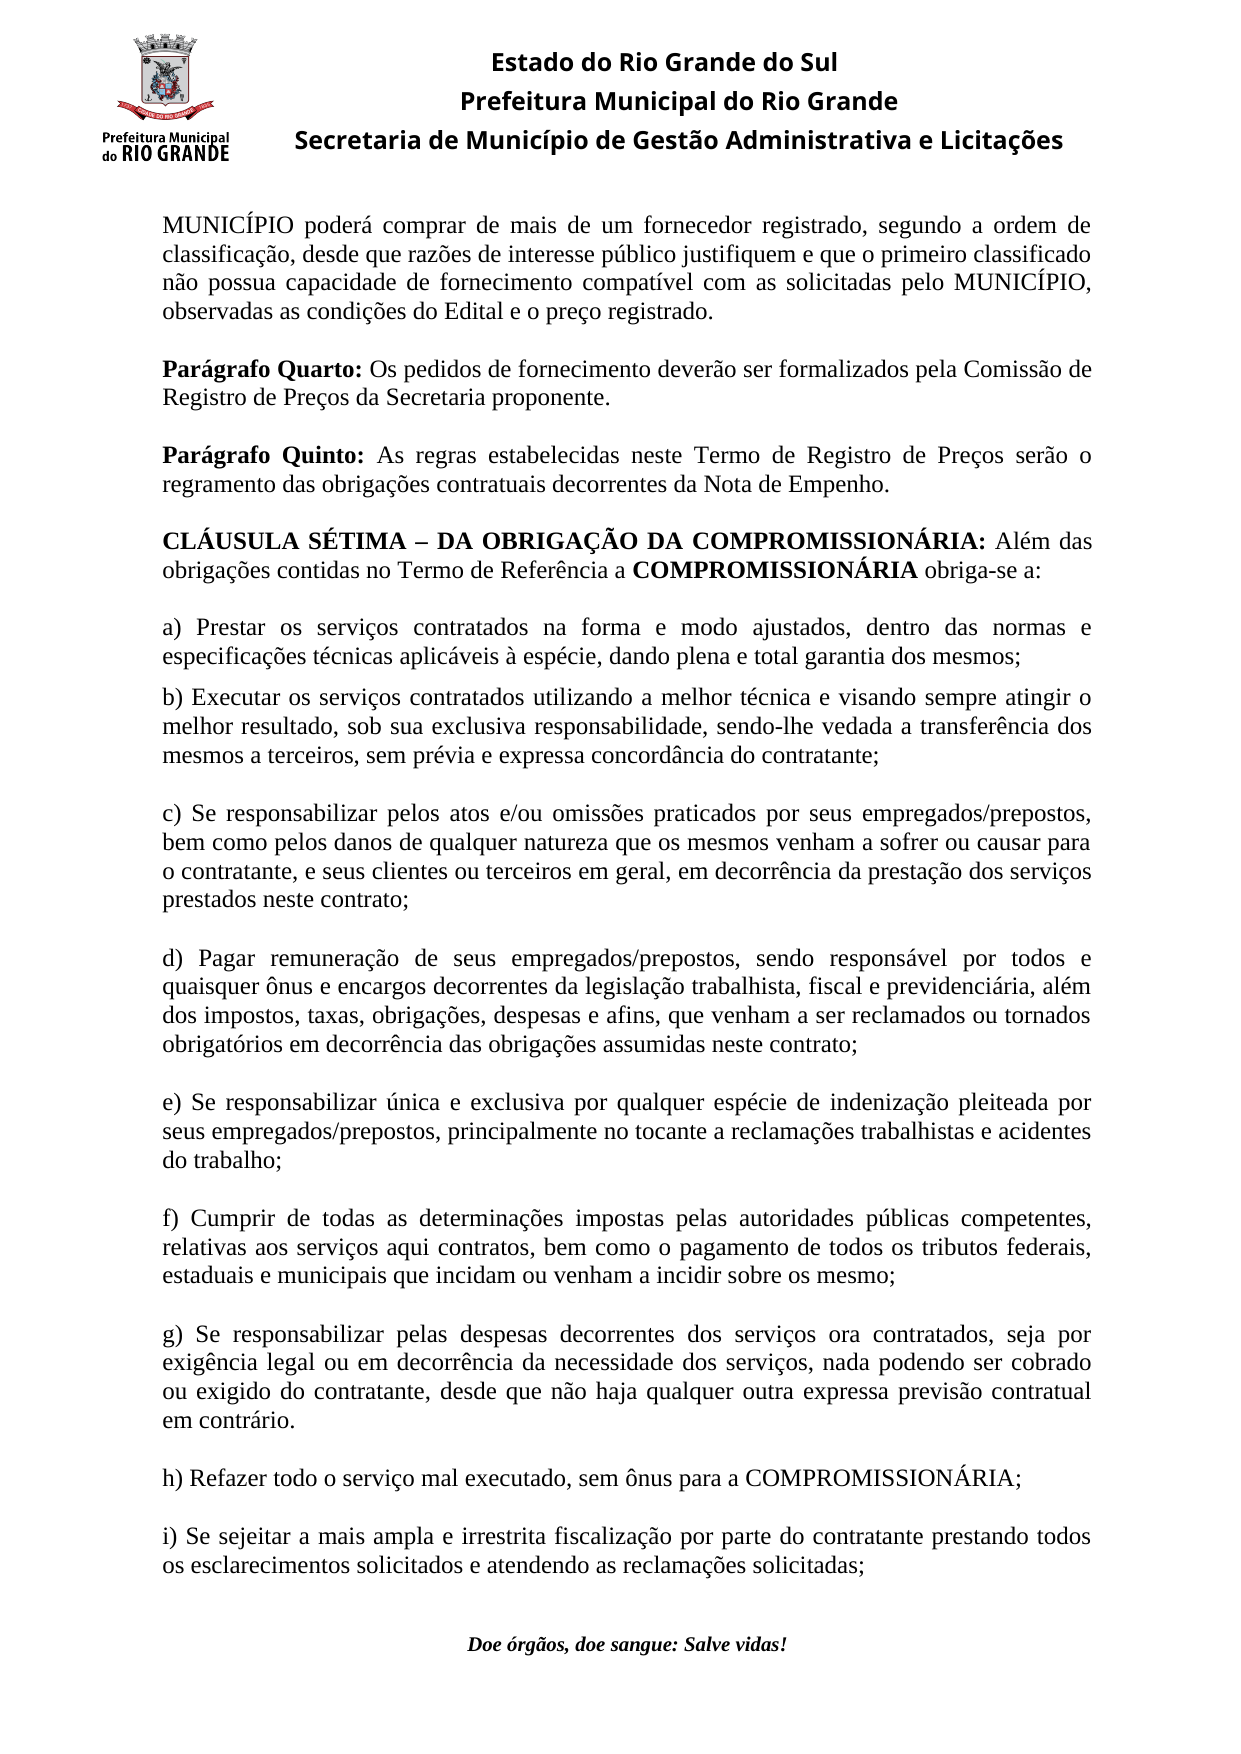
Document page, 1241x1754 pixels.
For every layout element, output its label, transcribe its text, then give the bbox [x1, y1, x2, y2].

text b) Executar os serviços contratados utilizando a melhor técnica e visando sempre atingir o melhor resultado, sob sua exclusiva responsabilidade, sendo-lhe vedada a transferência dos mesmos a terceiros, sem prévia e expressa concordância do contratante; [162, 682, 1092, 769]
text c) Se responsabilizar pelos atos e/ou omissões praticados por seus empregados/prepostos, bem como pelos danos de qualquer natureza que os mesmos venham a sofrer ou causar para o contratante, e seus clientes ou terceiros em geral, em decorrência da prestação dos serviços prestados neste contrato; [162, 798, 1092, 913]
text d) Pagar remuneração de seus empregados/prepostos, sendo responsável por todos e quaisquer ônus e encargos decorrentes da legislação trabalhista, fiscal e previdenciária, além dos impostos, taxas, obrigações, despesas e afins, que venham a ser reclamados ou tornados obrigatórios em decorrência das obrigações assumidas neste contrato; [162, 943, 1092, 1058]
text i) Se sejeitar a mais ampla e irrestrita fiscalização por parte do contratante prestando todos os esclarecimentos solicitados e atendendo as reclamações solicitadas; [162, 1521, 1092, 1579]
text Parágrafo Quarto: Os pedidos de fornecimento deverão ser formalizados pela Comissão de Registro de Preços da Secretaria proponente. [162, 354, 1092, 411]
text h) Refazer todo o serviço mal executado, sem ônus para a COMPROMISSIONÁRIA; [162, 1463, 1092, 1492]
text a) Prestar os serviços contratados na forma e modo ajustados, dentro das normas e especificações técnicas aplicáveis à espécie, dando plena e total garantia dos mesmos; [162, 612, 1092, 670]
text Parágrafo Quinto: As regras estabelecidas neste Termo de Registro de Preços serão o regramento das obrigações contratuais decorrentes da Nota de Empenho. [162, 440, 1092, 497]
text e) Se responsabilizar única e exclusiva por qualquer espécie de indenização pleiteada por seus empregados/prepostos, principalmente no tocante a reclamações trabalhistas e acidentes do trabalho; [162, 1087, 1092, 1173]
text g) Se responsabilizar pelas despesas decorrentes dos serviços ora contratados, seja por exigência legal ou em decorrência da necessidade dos serviços, nada podendo ser cobrado ou exigido do contratante, desde que não haja qualquer outra expressa previsão contratual em contrário. [162, 1319, 1092, 1434]
text CLÁUSULA SÉTIMA – DA OBRIGAÇÃO DA COMPROMISSIONÁRIA: Além das obrigações contidas no Termo de Referência a COMPROMISSIONÁRIA obriga-se a: [162, 526, 1092, 584]
picture [90, 23, 241, 174]
text f) Cumprir de todas as determinações impostas pelas autoridades públicas competentes, relativas aos serviços aqui contratos, bem como o pagamento de todos os tributos federais, estaduais e municipais que incidam ou venham a incidir sobre os mesmo; [162, 1203, 1092, 1289]
